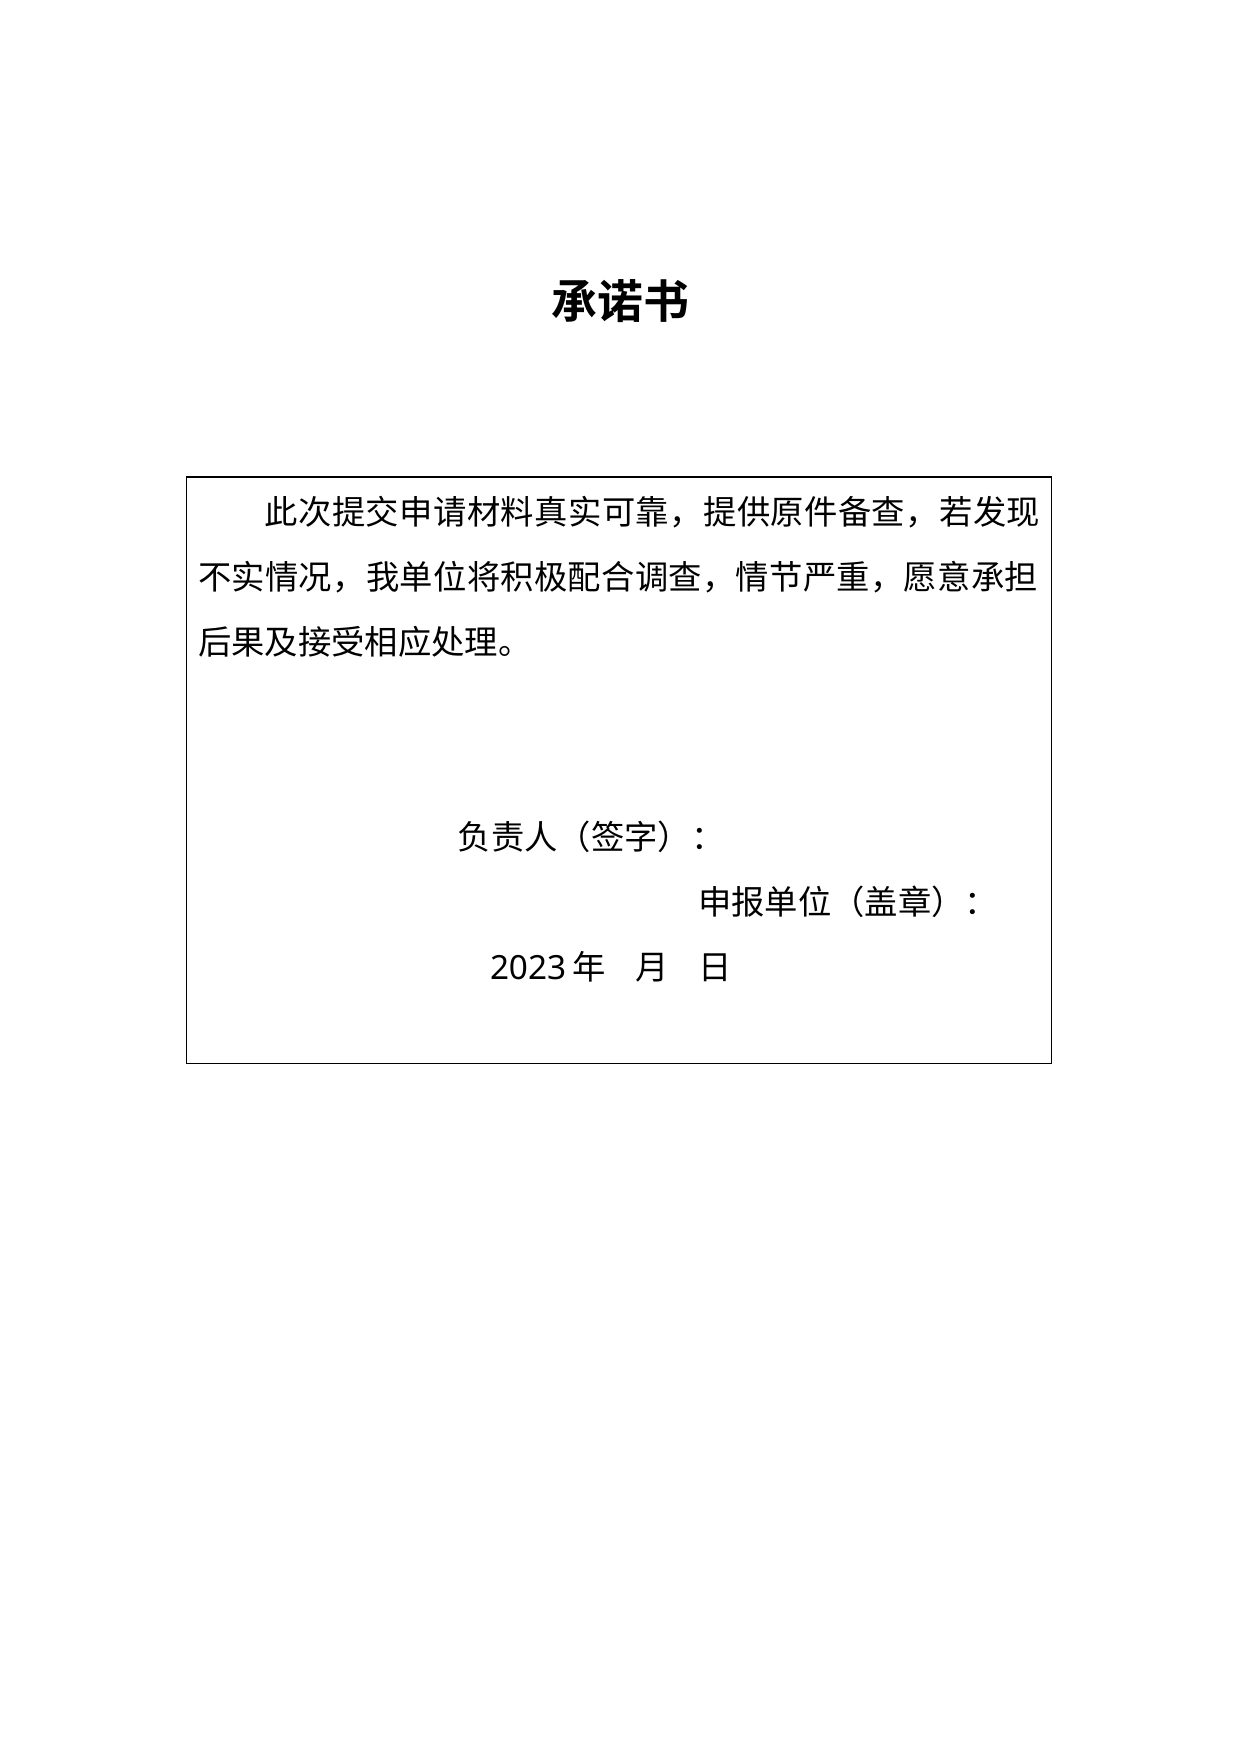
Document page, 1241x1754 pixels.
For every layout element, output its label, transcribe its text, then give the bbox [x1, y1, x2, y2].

table_header 此次提交申请材料真实可靠，提供原件备查，若发现不实情况，我单位将积极配合调查，情节严重，愿意承担后果及接受相应处理。 负责人（签字）： 申报单位（盖章）： 2023年 月 日 [187, 478, 1051, 1062]
text 承诺书 [187, 250, 1053, 347]
